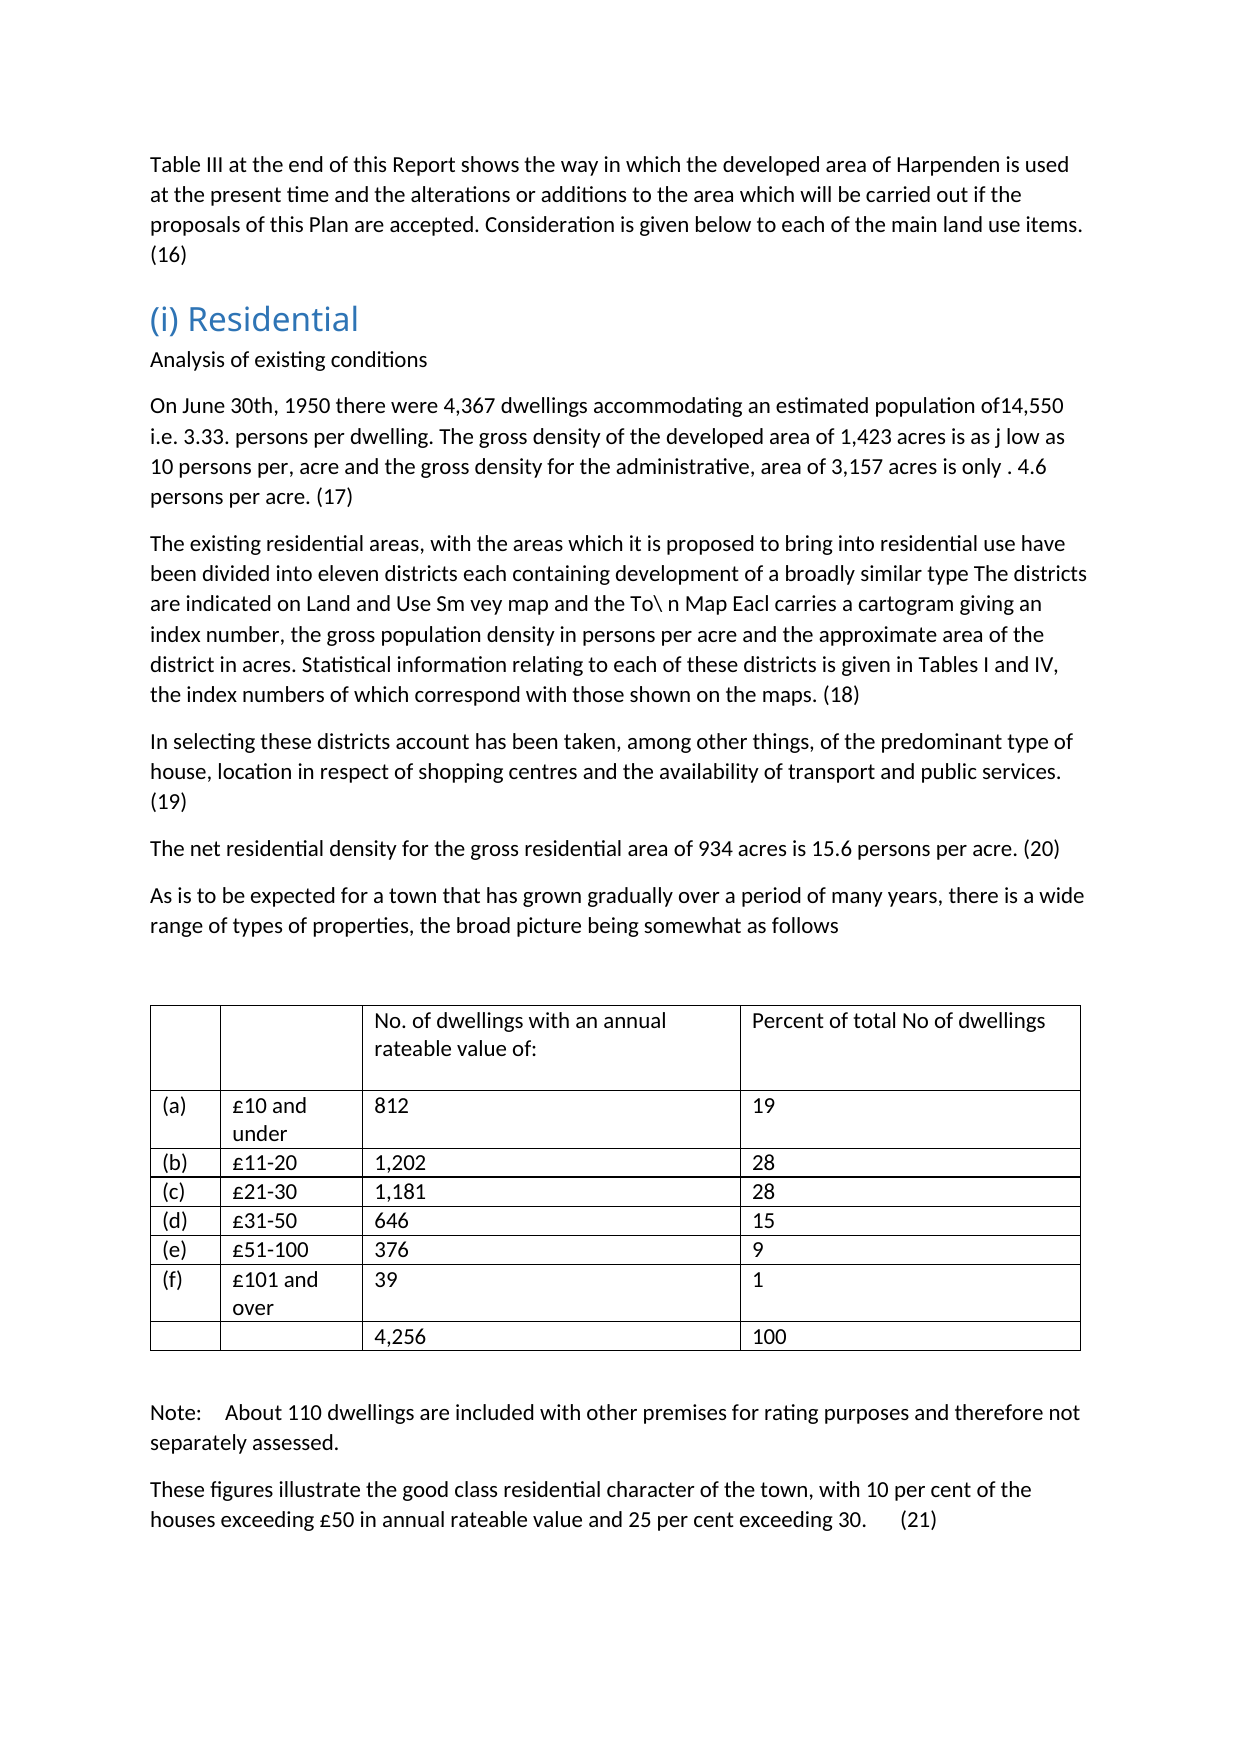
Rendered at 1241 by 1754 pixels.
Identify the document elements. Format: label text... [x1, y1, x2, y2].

table_cell 1 [741, 1265, 1080, 1321]
table_cell £101 and over [221, 1265, 362, 1321]
table_cell 19 [741, 1091, 1080, 1147]
table_cell 39 [363, 1265, 740, 1321]
text Note: About 110 dwellings are included with other premises for rating purposes and therefore not separately assessed. [150, 1398, 1090, 1456]
table_cell £51-100 [221, 1236, 362, 1264]
table_cell (a) [151, 1091, 220, 1147]
table_cell (f) [151, 1265, 220, 1321]
table_header [221, 1006, 362, 1090]
table_cell 9 [741, 1236, 1080, 1264]
text The net residential density for the gross residential area of 934 acres is 15.6 persons per acre. (20) [150, 834, 1090, 862]
table_cell (d) [151, 1207, 220, 1234]
table_cell 646 [363, 1207, 740, 1234]
table_cell 812 [363, 1091, 740, 1147]
table_header Percent of total No of dwellings [741, 1006, 1080, 1090]
table_header No. of dwellings with an annual rateable value of: [363, 1006, 740, 1090]
text Analysis of existing conditions [150, 345, 1090, 373]
table_cell [221, 1322, 362, 1350]
table_header [151, 1006, 220, 1090]
text On June 30th, 1950 there were 4,367 dwellings accommodating an estimated population of14,550 i.e. 3.33. persons per dwelling. The gross density of the developed area of 1,423 acres is as j low as 10 persons per, acre and the gross density for the administrative, area of 3,157 acres is only . 4.6 persons per acre. (17) [150, 392, 1090, 510]
table_cell 4,256 [363, 1322, 740, 1350]
table_cell 100 [741, 1322, 1080, 1350]
text As is to be expected for a town that has grown gradually over a period of many years, there is a wide range of types of properties, the broad picture being somewhat as follows [150, 881, 1090, 939]
table_cell 1,202 [363, 1149, 740, 1176]
subtitle (i) Residential [150, 296, 1090, 341]
table_cell £10 and under [221, 1091, 362, 1147]
text In selecting these districts account has been taken, among other things, of the predominant type of house, location in respect of shopping centres and the availability of transport and public services. (19) [150, 727, 1090, 816]
table_cell (c) [151, 1178, 220, 1206]
table_cell 28 [741, 1178, 1080, 1206]
table_cell 376 [363, 1236, 740, 1264]
table_cell [151, 1322, 220, 1350]
table_cell £21-30 [221, 1178, 362, 1206]
text The existing residential areas, with the areas which it is proposed to bring into residential use have been divided into eleven districts each containing development of a broadly similar type The districts are indicated on Land and Use Sm vey map and the To\ n Map Eacl carries a cartogram giving an index number, the gross population density in persons per acre and the approximate area of the district in acres. Statistical information relating to each of these districts is given in Tables I and IV, the index numbers of which correspond with those shown on the maps. (18) [150, 529, 1090, 708]
table_cell £11-20 [221, 1149, 362, 1176]
table_cell (e) [151, 1236, 220, 1264]
text Table III at the end of this Report shows the way in which the developed area of Harpenden is used at the present time and the alterations or additions to the area which will be carried out if the proposals of this Plan are accepted. Consideration is given below to each of the main land use items. (16) [150, 150, 1090, 269]
table_cell £31-50 [221, 1207, 362, 1234]
table_cell 15 [741, 1207, 1080, 1234]
table_cell (b) [151, 1149, 220, 1176]
text These figures illustrate the good class residential character of the town, with 10 per cent of the houses exceeding £50 in annual rateable value and 25 per cent exceeding 30. (21) [150, 1475, 1090, 1533]
table_cell 1,181 [363, 1178, 740, 1206]
table_cell 28 [741, 1149, 1080, 1176]
